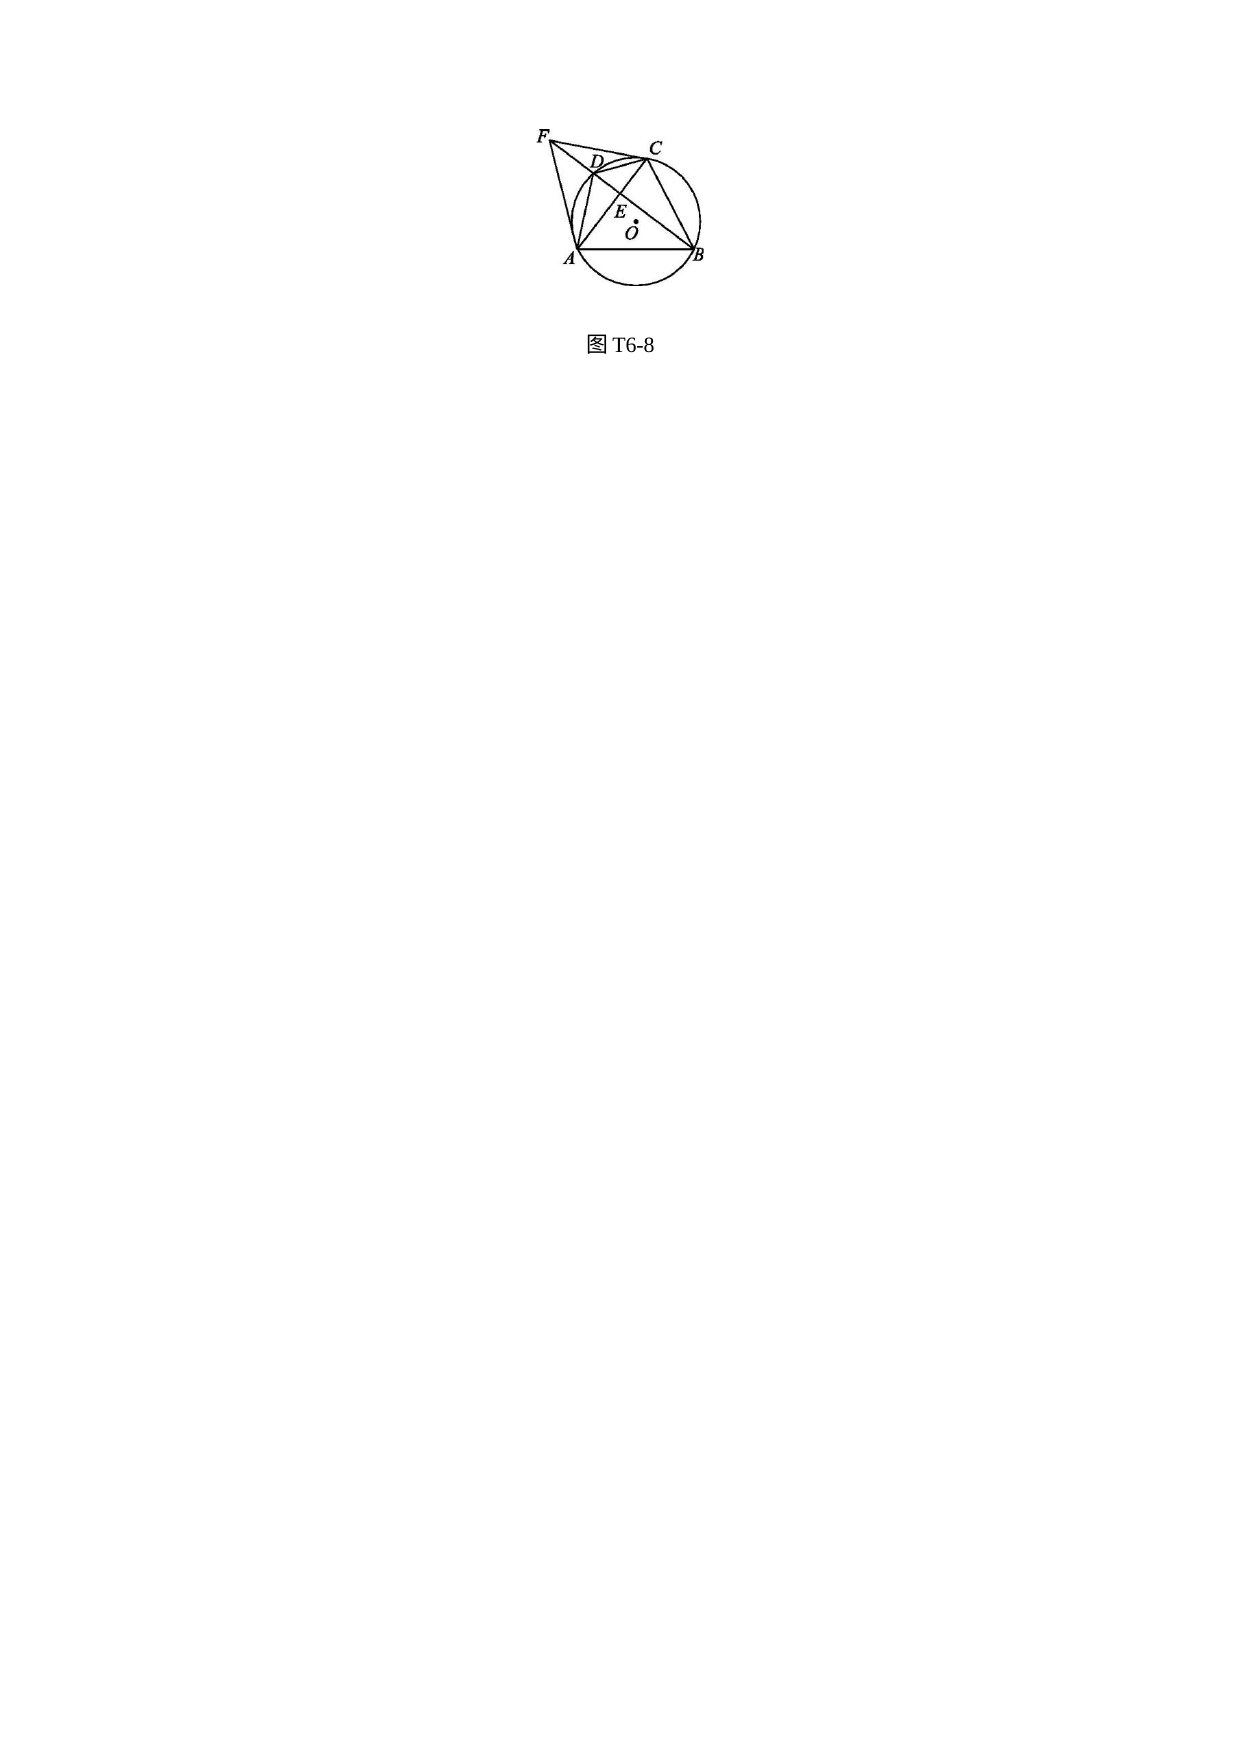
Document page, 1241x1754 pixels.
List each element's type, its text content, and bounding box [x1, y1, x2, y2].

text 图T6-8 [103, 326, 1137, 359]
picture [536, 129, 704, 286]
